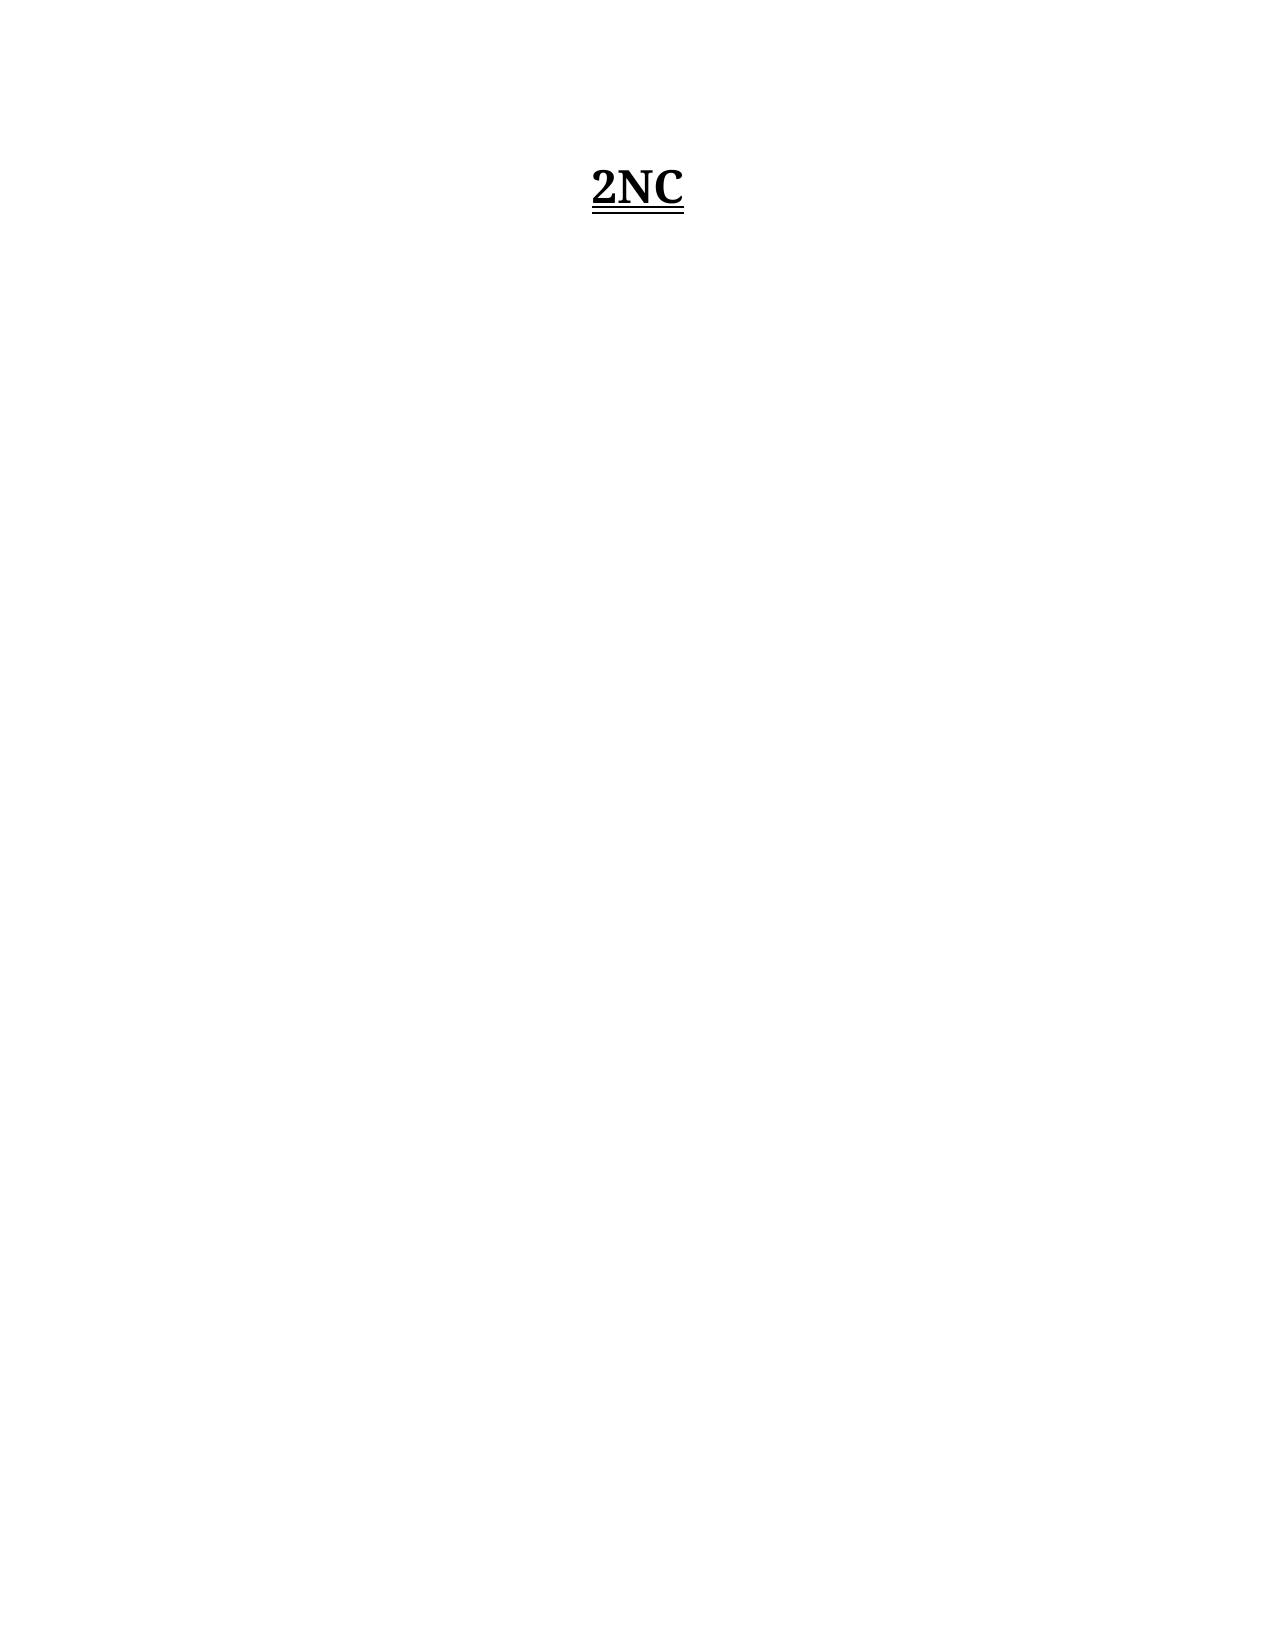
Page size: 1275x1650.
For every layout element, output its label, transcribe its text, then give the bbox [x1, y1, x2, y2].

subtitle 2NC [187, 154, 1087, 217]
